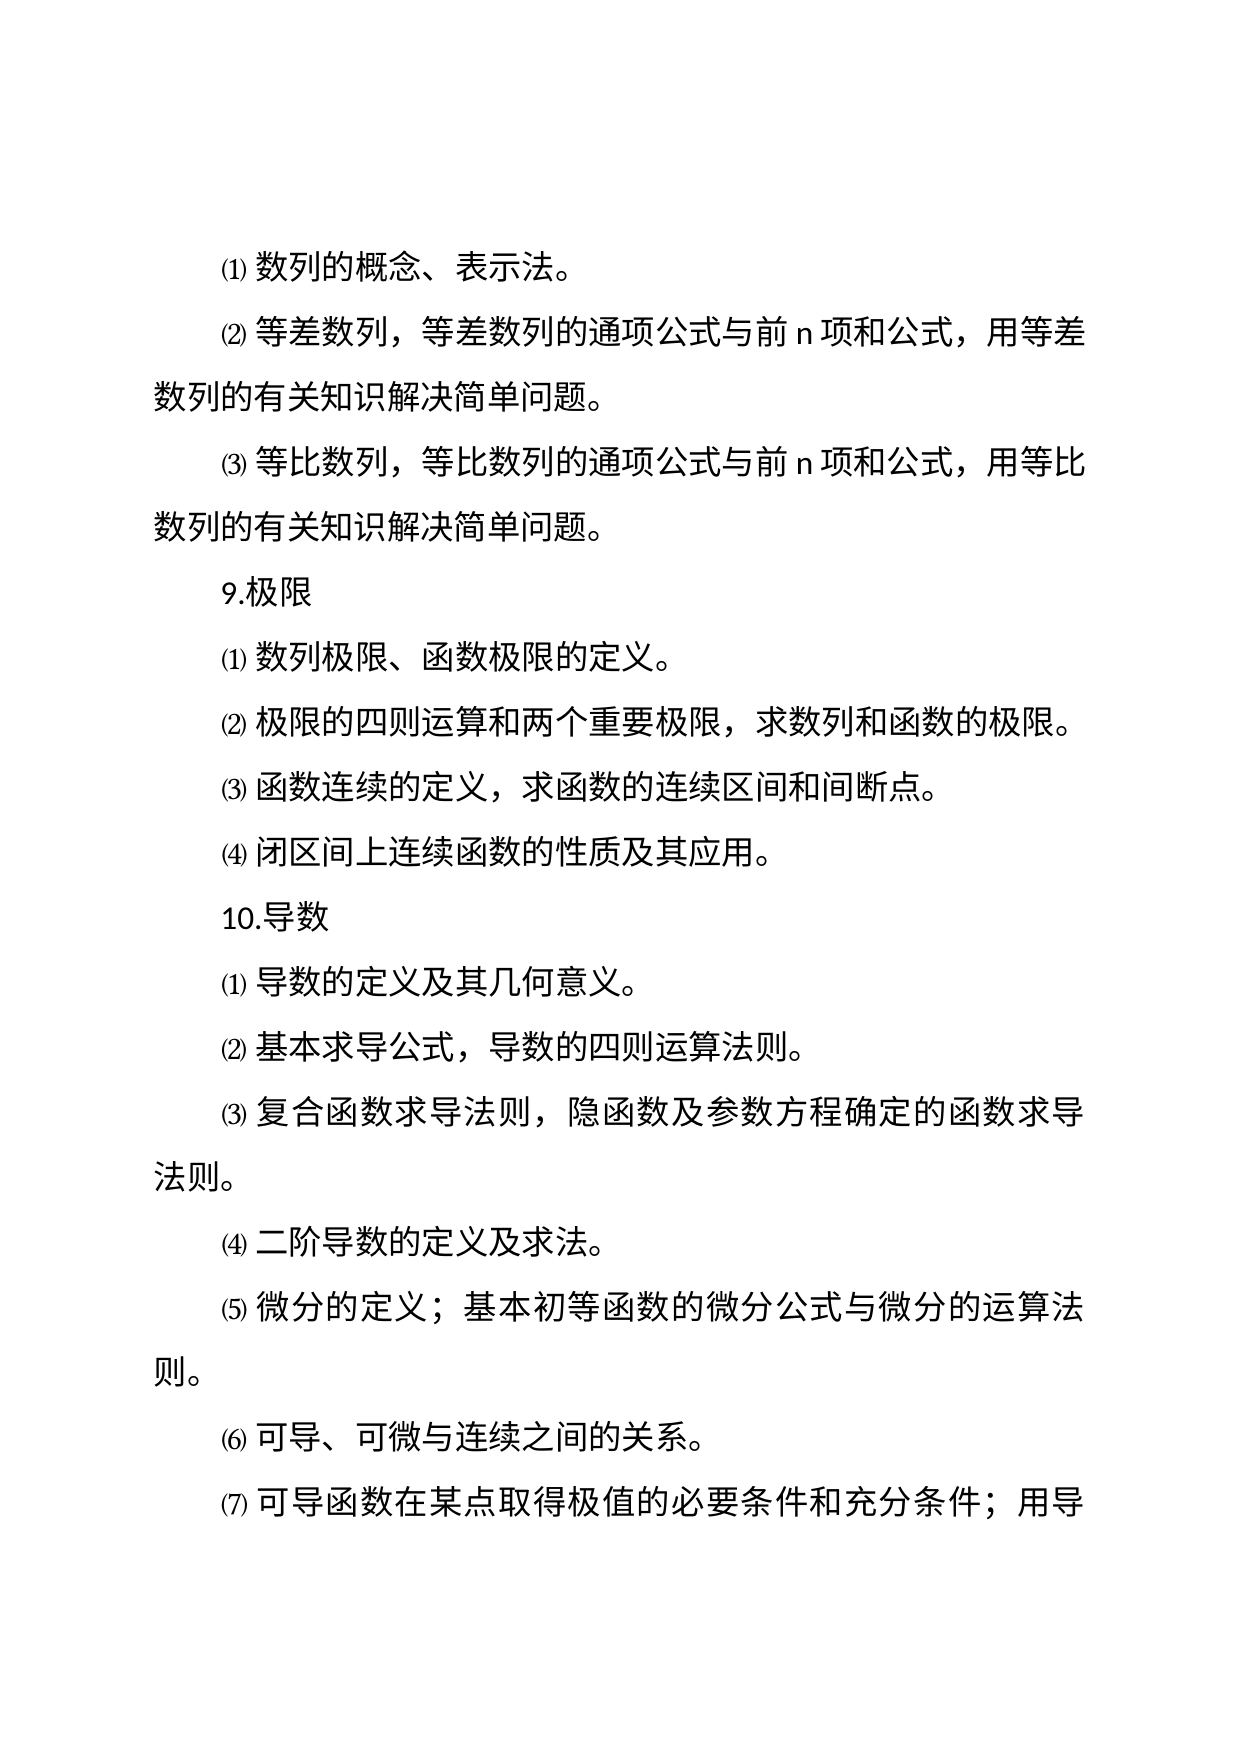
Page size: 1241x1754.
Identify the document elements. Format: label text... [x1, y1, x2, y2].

text ⑶复合函数求导法则，隐函数及参数方程确定的函数求导法则。 [153, 1078, 1087, 1208]
text ⑵极限的四则运算和两个重要极限，求数列和函数的极限。 [153, 688, 1087, 753]
text ⑶等比数列，等比数列的通项公式与前n项和公式，用等比数列的有关知识解决简单问题。 [153, 428, 1087, 558]
text ⑴数列的概念、表示法。 [153, 233, 1087, 298]
text ⑶函数连续的定义，求函数的连续区间和间断点。 [153, 753, 1087, 818]
text 9.极限 [153, 558, 1087, 623]
text ⑵基本求导公式，导数的四则运算法则。 [153, 1013, 1087, 1078]
text ⑷二阶导数的定义及求法。 [153, 1208, 1087, 1273]
text ⑹可导、可微与连续之间的关系。 [153, 1403, 1087, 1468]
text ⑵等差数列，等差数列的通项公式与前n项和公式，用等差数列的有关知识解决简单问题。 [153, 298, 1087, 428]
text 10.导数 [153, 883, 1087, 948]
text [153, 1468, 1087, 1533]
text ⑴导数的定义及其几何意义。 [153, 948, 1087, 1013]
text ⑷闭区间上连续函数的性质及其应用。 [153, 818, 1087, 883]
text ⑴数列极限、函数极限的定义。 [153, 623, 1087, 688]
text ⑸微分的定义；基本初等函数的微分公式与微分的运算法则。 [153, 1273, 1087, 1403]
